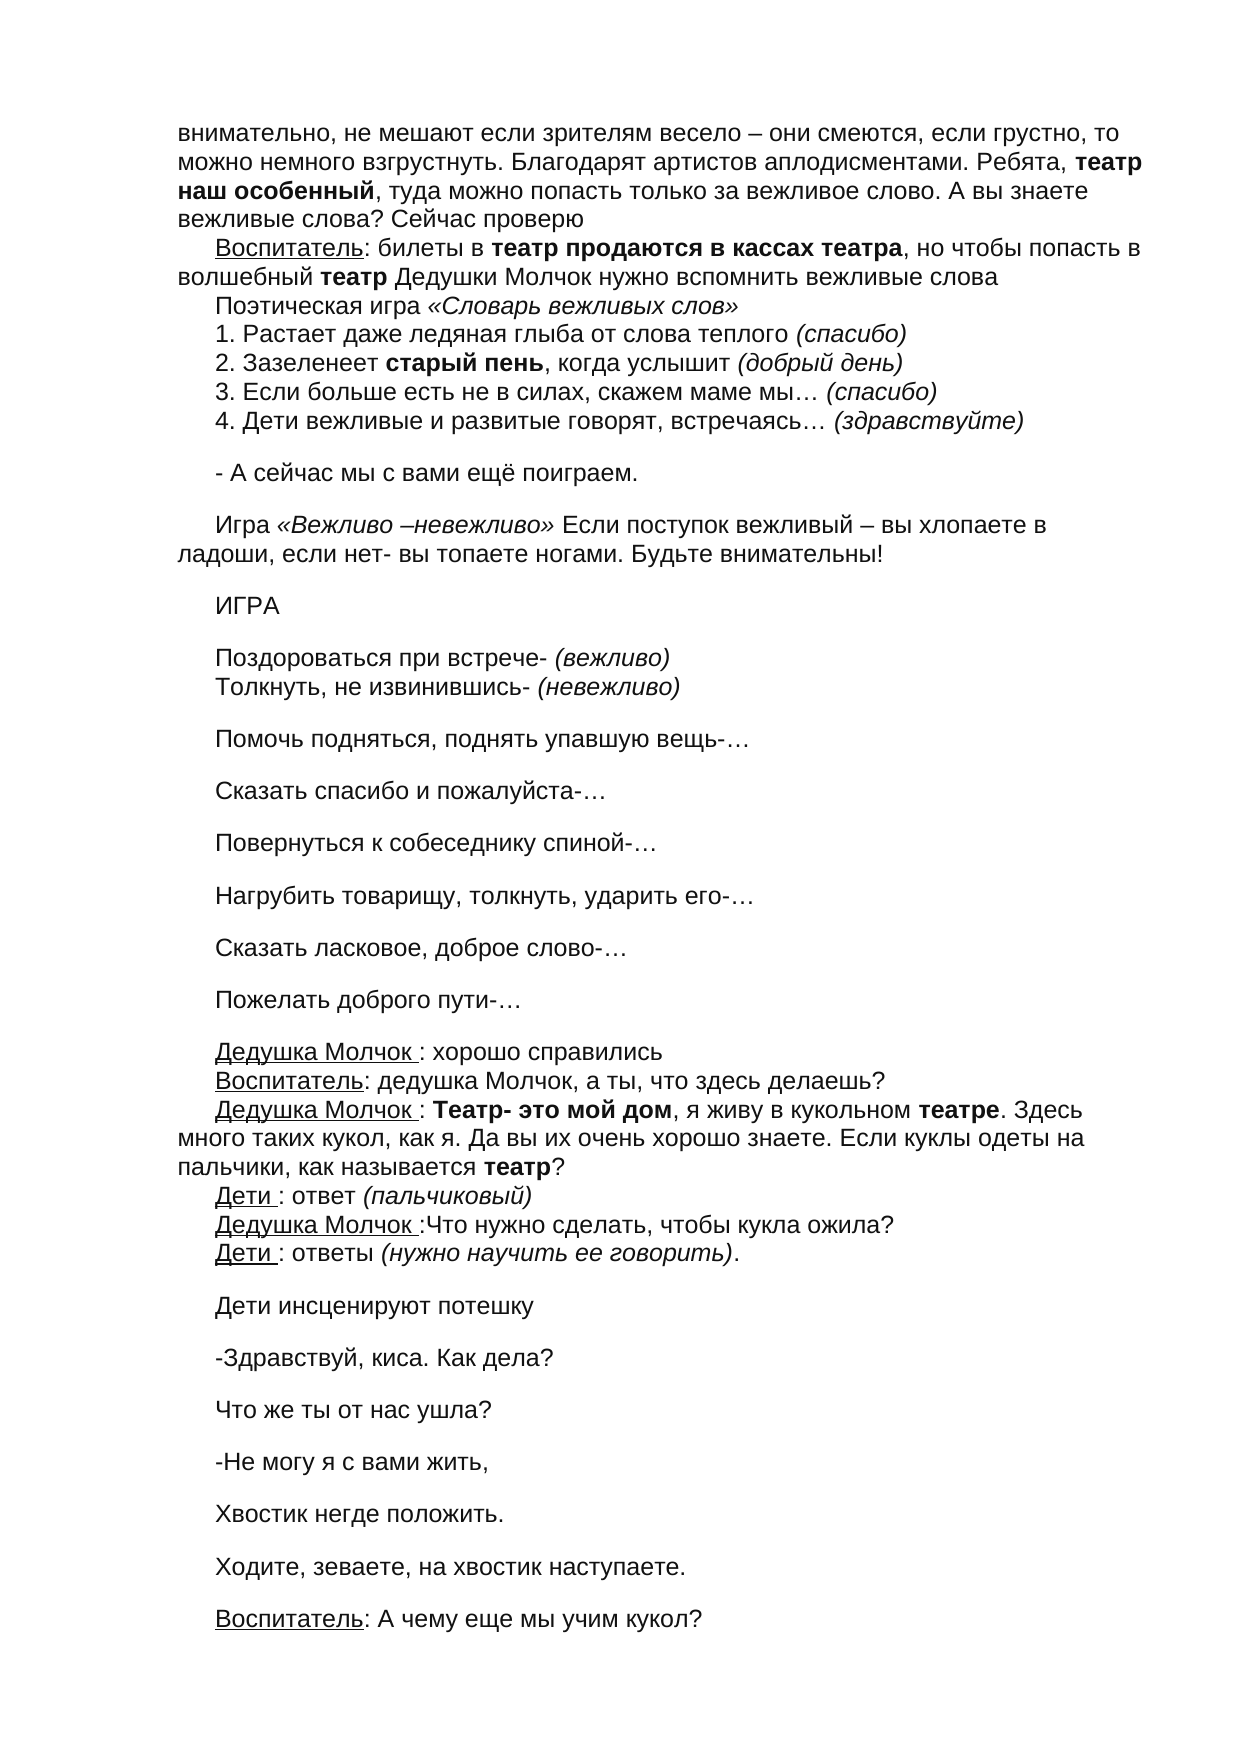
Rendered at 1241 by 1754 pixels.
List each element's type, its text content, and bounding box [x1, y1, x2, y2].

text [177, 118, 1152, 233]
text 3. Если больше есть не в силах, скажем маме мы… (спасибо) [177, 377, 1152, 406]
text Воспитатель: А чему еще мы учим кукол? [177, 1604, 1152, 1632]
text Пожелать доброго пути-… [177, 985, 1152, 1014]
text Поздороваться при встрече- (вежливо) [177, 643, 1152, 672]
text Сказать спасибо и пожалуйста-… [177, 776, 1152, 805]
text Что же ты от нас ушла? [177, 1395, 1152, 1424]
text Воспитатель: билеты в театр продаются в кассах театра, но чтобы попасть в волшебный театр Дедушки Молчок нужно вспомнить вежливые слова [177, 233, 1152, 291]
text Дети инсценируют потешку [177, 1291, 1152, 1319]
text Дедушка Молчок : Театр- это мой дом, я живу в кукольном театре. Здесь много таких кукол, как я. Да вы их очень хорошо знаете. Если куклы одеты на пальчики, как называется театр? [177, 1095, 1152, 1181]
text 2. Зазеленеет старый пень, когда услышит (добрый день) [177, 348, 1152, 377]
text Помочь подняться, поднять упавшую вещь-… [177, 724, 1152, 753]
text Игра «Вежливо –невежливо» Если поступок вежливый – вы хлопаете в ладоши, если нет- вы топаете ногами. Будьте внимательны! [177, 510, 1152, 567]
text Ходите, зеваете, на хвостик наступаете. [177, 1552, 1152, 1580]
text Толкнуть, не извинившись- (невежливо) [177, 672, 1152, 701]
text Поэтическая игра «Словарь вежливых слов» [177, 291, 1152, 319]
text Воспитатель: дедушка Молчок, а ты, что здесь делаешь? [177, 1066, 1152, 1095]
text Сказать ласковое, доброе слово-… [177, 933, 1152, 962]
text Дети : ответы (нужно научить ее говорить). [177, 1238, 1152, 1267]
text Дедушка Молчок : хорошо справились [177, 1037, 1152, 1066]
text Повернуться к собеседнику спиной-… [177, 828, 1152, 857]
text ИГРА [177, 591, 1152, 620]
text -Не могу я с вами жить, [177, 1447, 1152, 1476]
text 1. Растает даже ледяная глыба от слова теплого (спасибо) [177, 319, 1152, 348]
text - А сейчас мы с вами ещё поиграем. [177, 458, 1152, 487]
text Нагрубить товарищу, толкнуть, ударить его-… [177, 881, 1152, 909]
text Дедушка Молчок :Что нужно сделать, чтобы кукла ожила? [177, 1210, 1152, 1238]
text 4. Дети вежливые и развитые говорят, встречаясь… (здравствуйте) [177, 406, 1152, 434]
text Дети : ответ (пальчиковый) [177, 1181, 1152, 1210]
text -Здравствуй, киса. Как дела? [177, 1343, 1152, 1372]
text Хвостик негде положить. [177, 1499, 1152, 1528]
